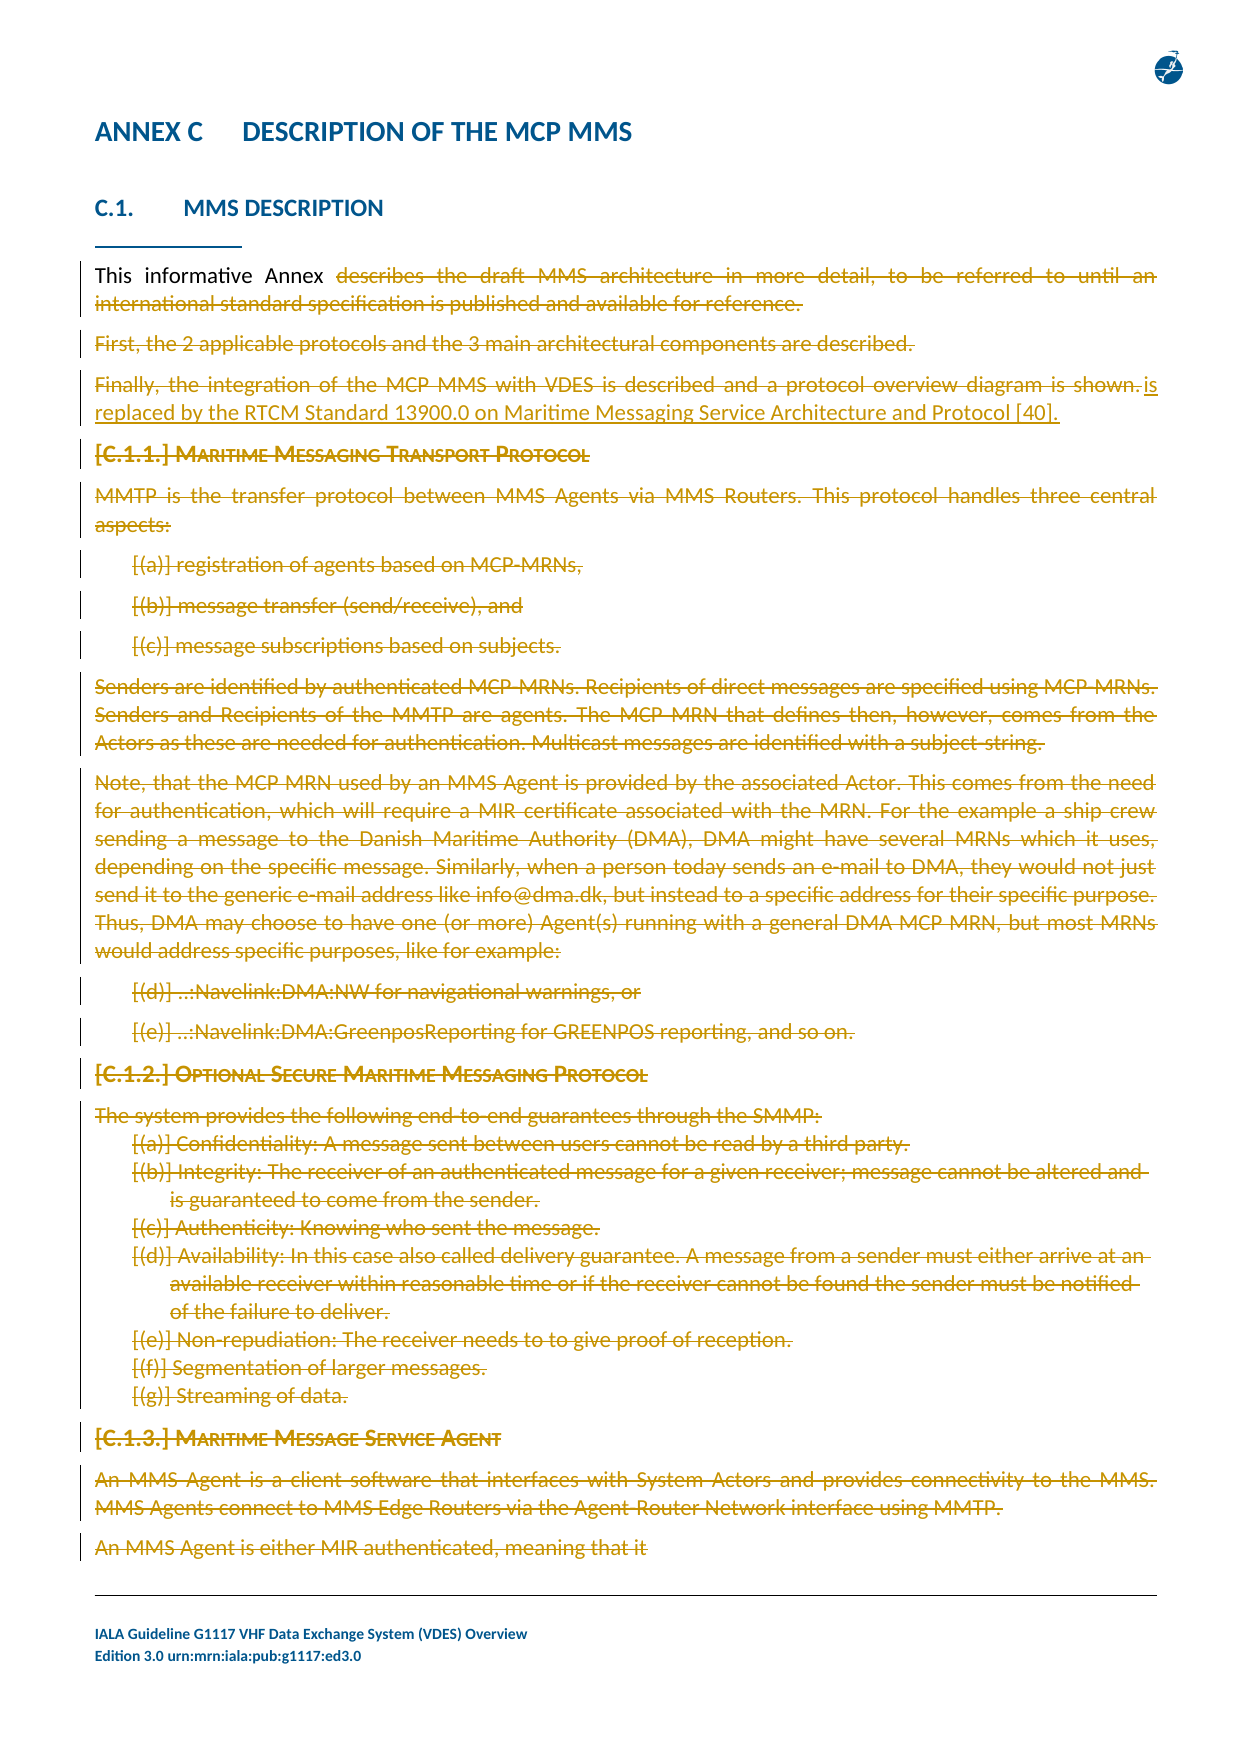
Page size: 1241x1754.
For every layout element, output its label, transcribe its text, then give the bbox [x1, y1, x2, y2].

picture [1123, 0, 1241, 119]
text MMS Description [94, 192, 1157, 222]
text This informative Annex [94, 261, 1157, 317]
text DESCRIPTION OF THE MCP MMS [94, 113, 1157, 149]
